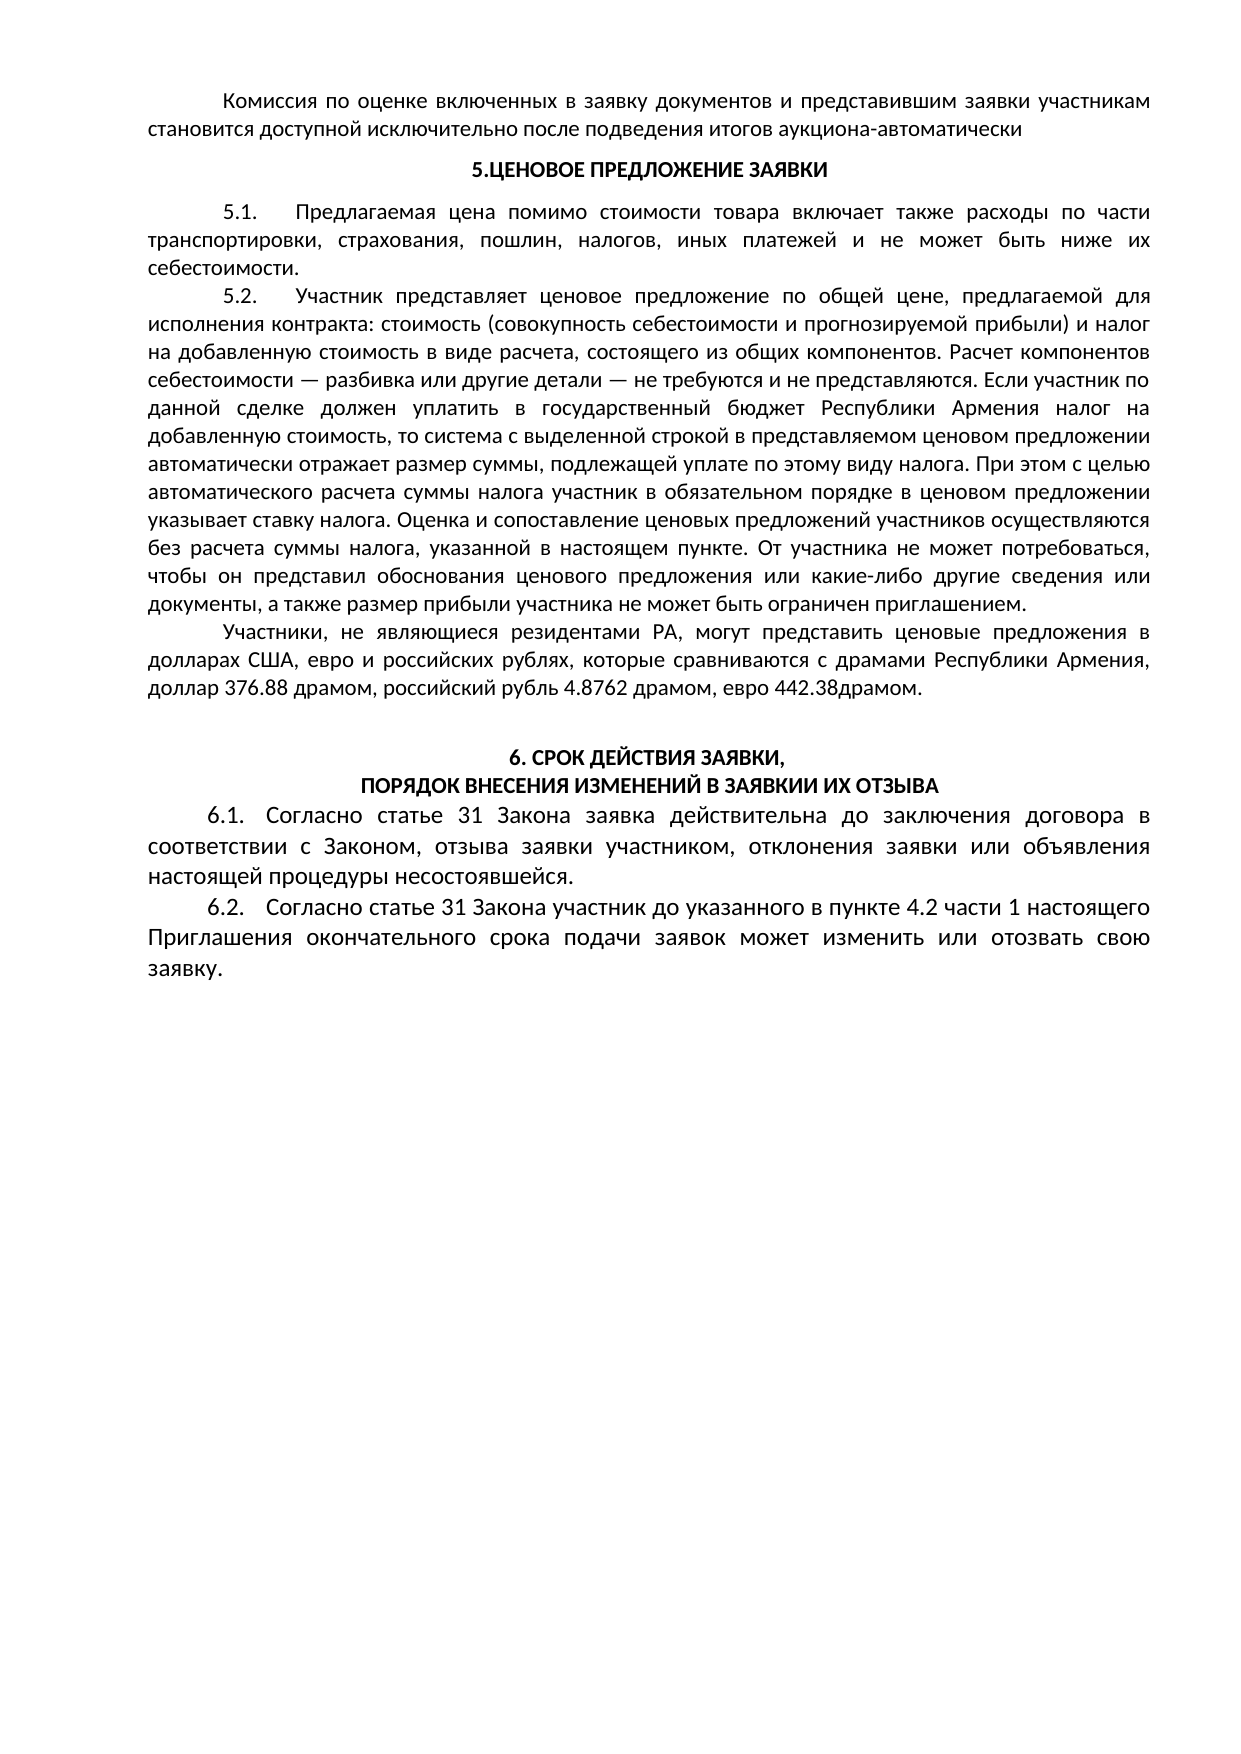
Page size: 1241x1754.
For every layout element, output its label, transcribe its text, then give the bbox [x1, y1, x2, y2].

text 5.2. Участник представляет ценовое предложение по общей цене, предлагаемой для исполнения контракта: стоимость (совокупность себестоимости и прогнозируемой прибыли) и налог на добавленную стоимость в виде расчета, состоящего из общих компонентов. Расчет компонентов себестоимости — разбивка или другие детали — не требуются и не представляются. Если участник по данной сделке должен уплатить в государственный бюджет Республики Армения налог на добавленную стоимость, то система с выделенной строкой в представляемом ценовом предложении автоматически отражает размер суммы, подлежащей уплате по этому виду налога. При этом с целью автоматического расчета суммы налога участник в обязательном порядке в ценовом предложении указывает ставку налога. Оценка и сопоставление ценовых предложений участников осуществляются без расчета суммы налога, указанной в настоящем пункте. От участника не может потребоваться, чтобы он представил обоснования ценового предложения или какие-либо другие сведения или документы, а также размер прибыли участника не может быть ограничен приглашением. [148, 281, 1152, 617]
text Комиссия по оценке включенных в заявку документов и представившим заявки участникам становится доступной исключительно после подведения итогов аукциона-автоматически [148, 86, 1152, 142]
text 6. СРОК ДЕЙСТВИЯ ЗАЯВКИ, ПОРЯДОК ВНЕСЕНИЯ ИЗМЕНЕНИЙ В ЗАЯВКИИ ИХ ОТЗЫВА [207, 743, 1093, 799]
text 5.1. Предлагаемая цена помимо стоимости товара включает также расходы по части транспортировки, страхования, пошлин, налогов, иных платежей и не может быть ниже их себестоимости. [148, 197, 1152, 281]
text 5.ЦЕНОВОЕ ПРЕДЛОЖЕНИЕ ЗАЯВКИ [148, 155, 1152, 183]
text 6.2. Согласно статье 31 Закона участник до указанного в пункте 4.2 части 1 настоящего Приглашения окончательного срока подачи заявок может изменить или отозвать свою заявку. [148, 891, 1152, 982]
text Участники, не являющиеся резидентами РА, могут представить ценовые предложения в долларах США, евро и российских рублях, которые сравниваются с драмами Республики Армения, доллар 376.88 драмом, российский рубль 4.8762 драмом, евро 442.38драмом. [148, 617, 1152, 701]
text 6.1. Согласно статье 31 Закона заявка действительна до заключения договора в соответствии с Законом, отзыва заявки участником, отклонения заявки или объявления настоящей процедуры несостоявшейся. [148, 799, 1152, 891]
